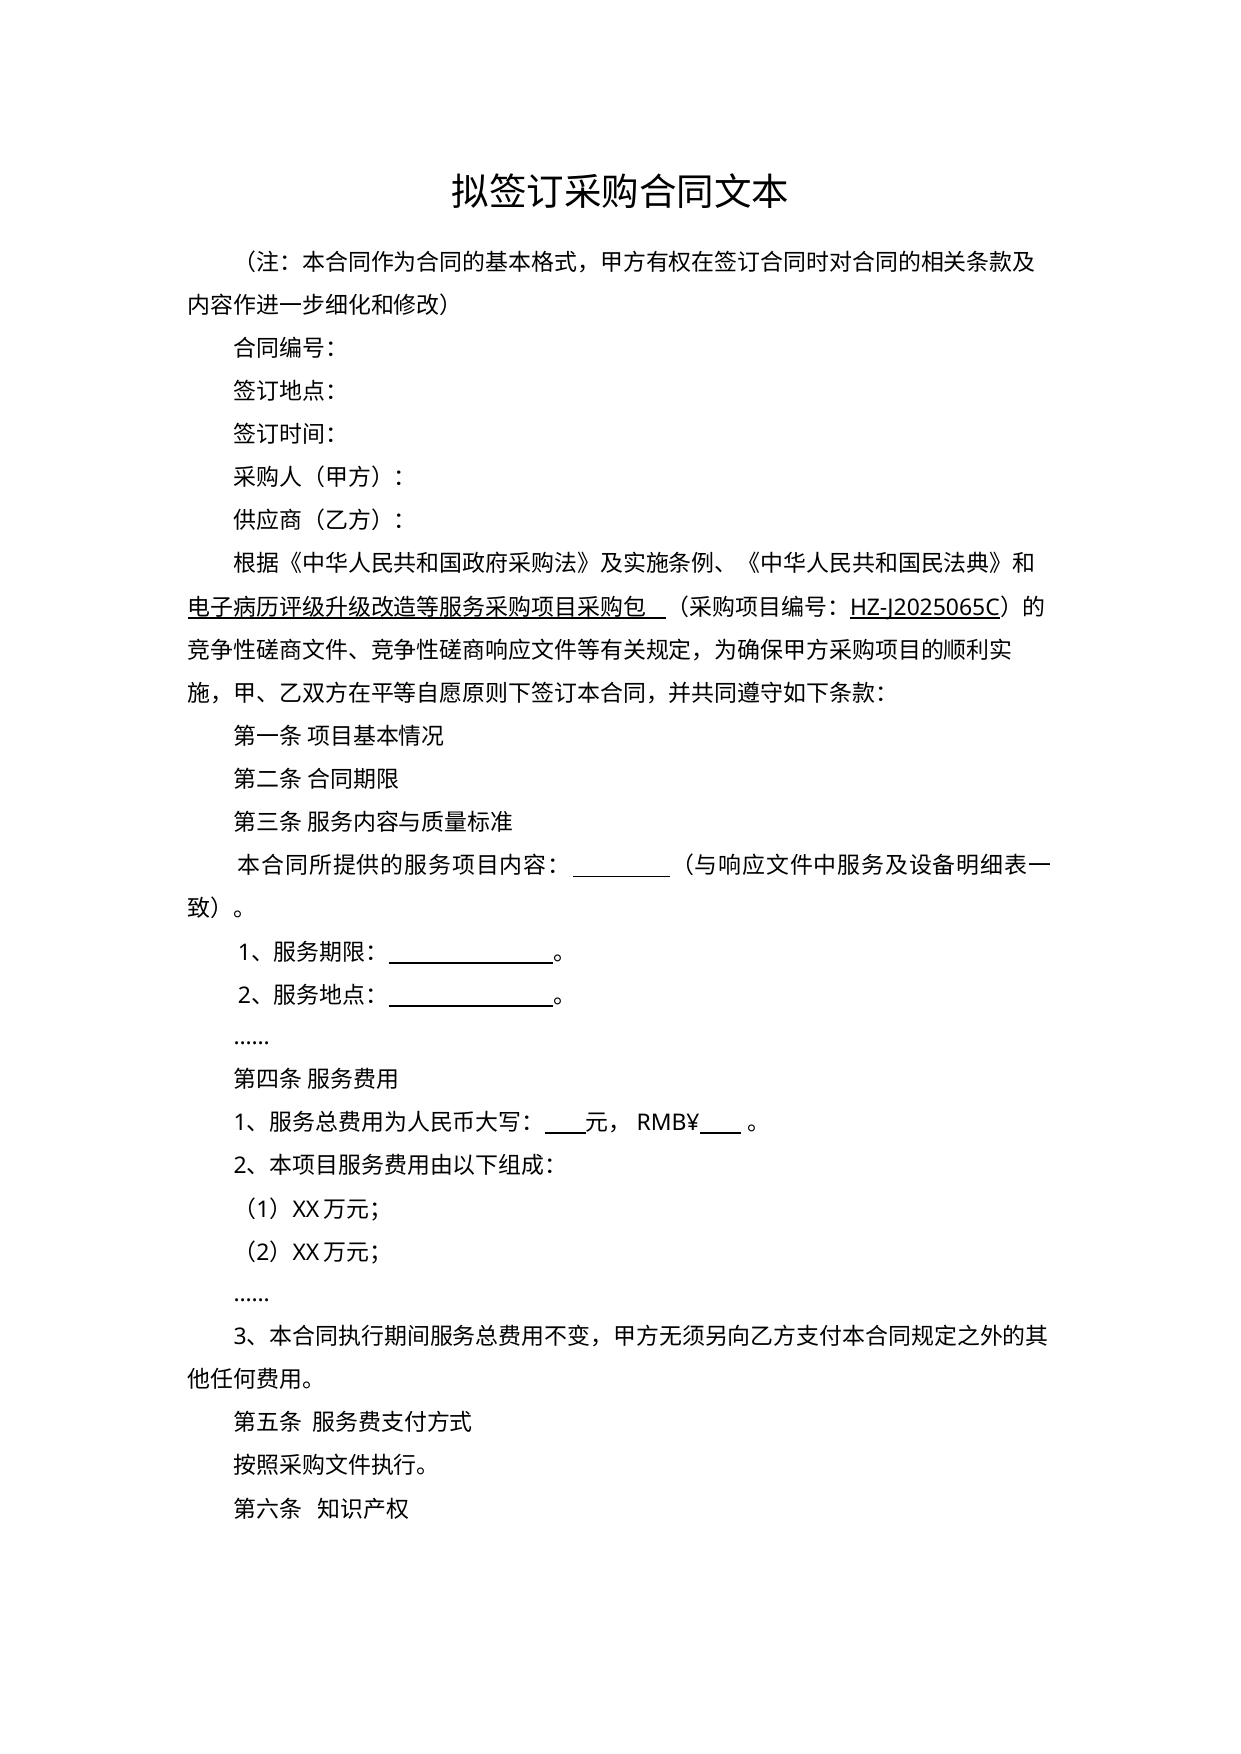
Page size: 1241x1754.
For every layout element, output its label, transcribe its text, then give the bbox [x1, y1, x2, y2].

text 1、服务总费用为人民币大写： 元， RMB¥ 。 [187, 1104, 1053, 1137]
text 第一条 项目基本情况 [187, 718, 1053, 751]
text （2）XX万元； [187, 1234, 1053, 1267]
text 合同编号： [187, 329, 1053, 363]
text （1）XX万元； [187, 1191, 1053, 1224]
text 签订时间： [187, 416, 1053, 449]
text 本合同所提供的服务项目内容： （与响应文件中服务及设备明细表一致）。 [187, 847, 1053, 923]
text 拟签订采购合同文本 [187, 162, 1053, 216]
text 2、本项目服务费用由以下组成： [187, 1147, 1053, 1181]
text …… [187, 1020, 1053, 1051]
text 第四条 服务费用 [187, 1061, 1053, 1094]
text 第三条 服务内容与质量标准 [187, 804, 1053, 837]
text 2、服务地点： 。 [187, 977, 1053, 1010]
text 按照采购文件执行。 [187, 1447, 1053, 1481]
text 采购人（甲方）： [187, 459, 1053, 492]
text 第二条 合同期限 [187, 761, 1053, 794]
text 第六条 知识产权 [187, 1490, 1053, 1524]
text 3、本合同执行期间服务总费用不变，甲方无须另向乙方支付本合同规定之外的其他任何费用。 [187, 1318, 1053, 1394]
text 1、服务期限： 。 [187, 933, 1053, 967]
text 签订地点： [187, 373, 1053, 406]
text （注：本合同作为合同的基本格式，甲方有权在签订合同时对合同的相关条款及内容作进一步细化和修改） [187, 243, 1053, 320]
text 第五条 服务费支付方式 [187, 1404, 1053, 1437]
text 供应商（乙方）： [187, 502, 1053, 535]
text …… [187, 1277, 1053, 1308]
text 根据《中华人民共和国政府采购法》及实施条例、《中华人民共和国民法典》和电子病历评级升级改造等服务采购项目采购包 （采购项目编号：HZ-J2025065C）的竞争性磋商文件、竞争性磋商响应文件等有关规定，为确保甲方采购项目的顺利实施，甲、乙双方在平等自愿原则下签订本合同，并共同遵守如下条款： [187, 545, 1053, 708]
